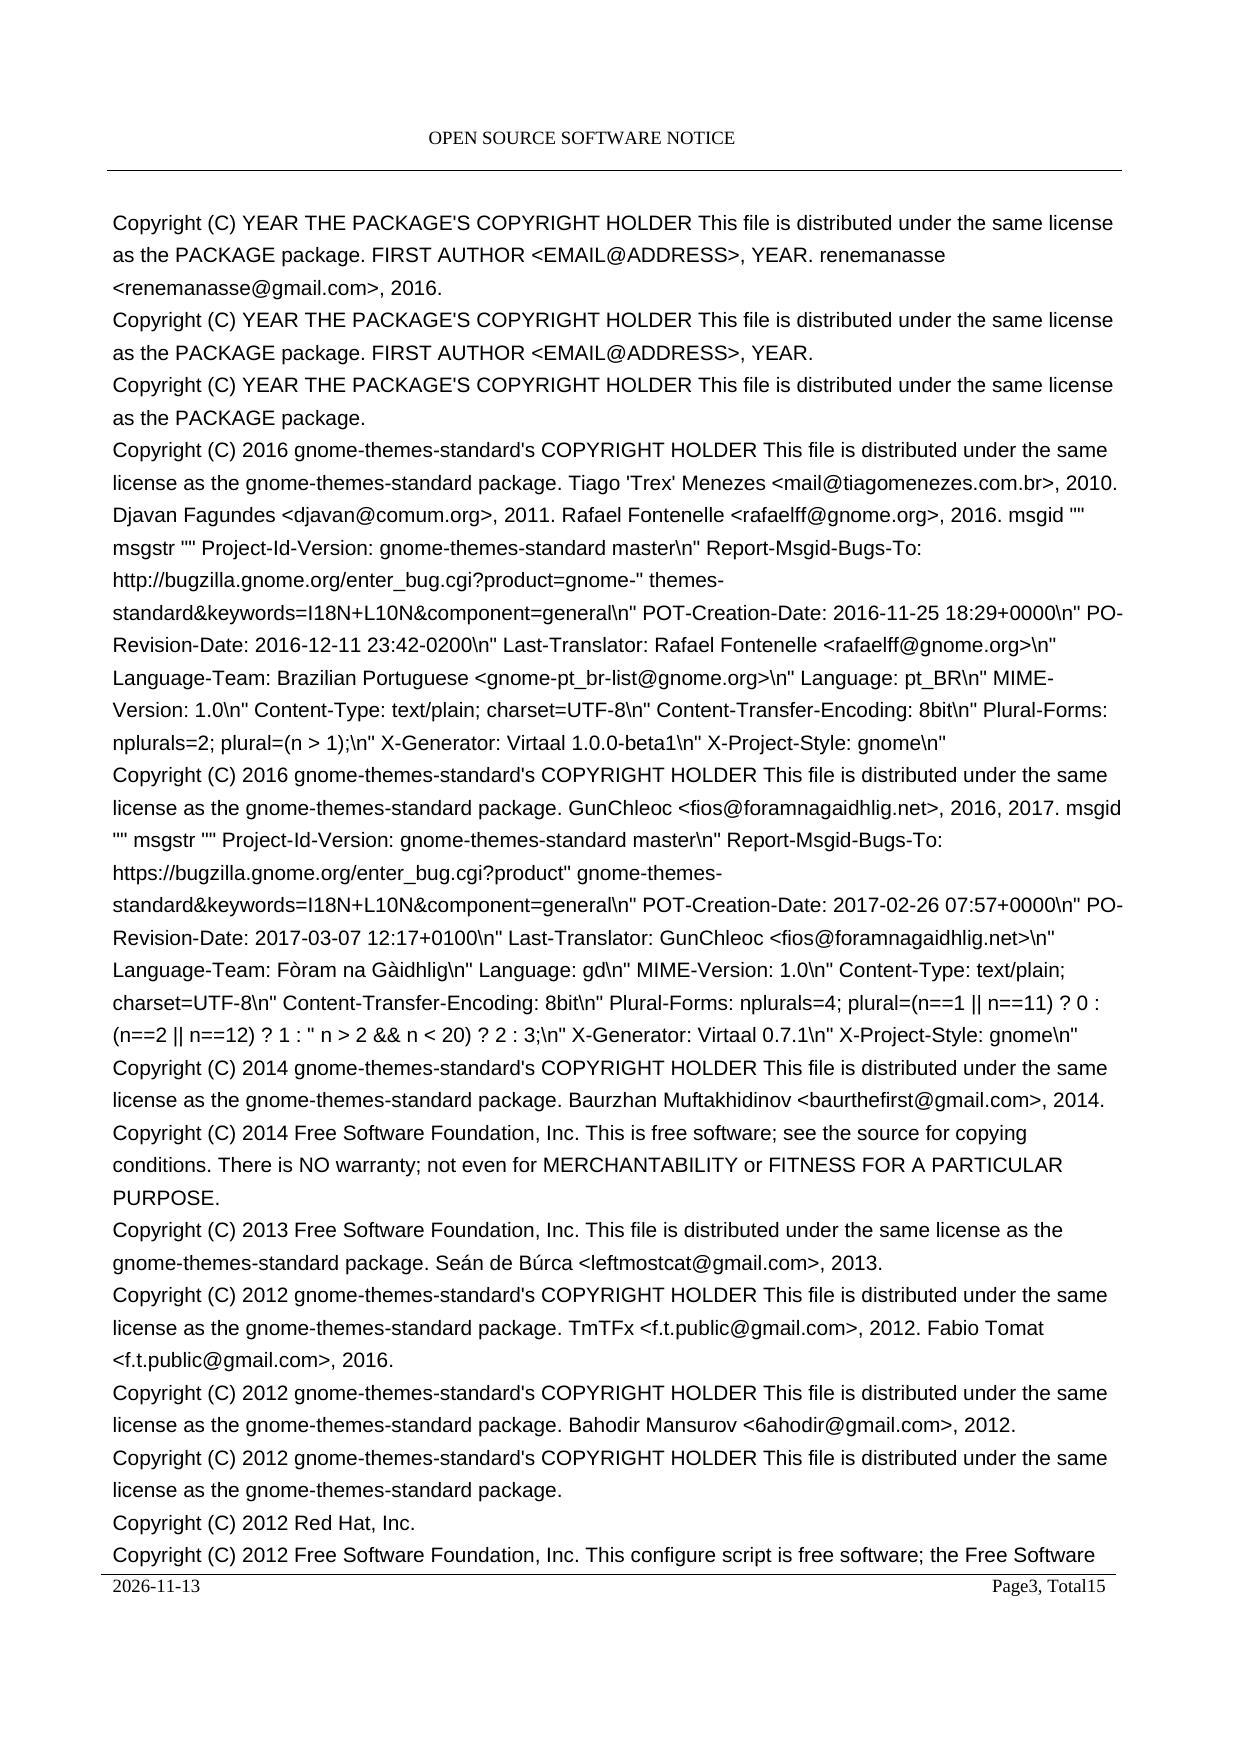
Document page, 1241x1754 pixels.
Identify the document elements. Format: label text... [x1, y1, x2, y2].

text Copyright (C) 2016 gnome-themes-standard's COPYRIGHT HOLDER This file is distributed under the same license as the gnome-themes-standard package. Tiago 'Trex' Menezes <mail@tiagomenezes.com.br>, 2010. Djavan Fagundes <djavan@comum.org>, 2011. Rafael Fontenelle <rafaelff@gnome.org>, 2016. msgid "" msgstr "" Project-Id-Version: gnome-themes-standard master\n" Report-Msgid-Bugs-To: http://bugzilla.gnome.org/enter_bug.cgi?product=gnome-" themes-standard&keywords=I18N+L10N&component=general\n" POT-Creation-Date: 2016-11-25 18:29+0000\n" PO-Revision-Date: 2016-12-11 23:42-0200\n" Last-Translator: Rafael Fontenelle <rafaelff@gnome.org>\n" Language-Team: Brazilian Portuguese <gnome-pt_br-list@gnome.org>\n" Language: pt_BR\n" MIME-Version: 1.0\n" Content-Type: text/plain; charset=UTF-8\n" Content-Transfer-Encoding: 8bit\n" Plural-Forms: nplurals=2; plural=(n > 1);\n" X-Generator: Virtaal 1.0.0-beta1\n" X-Project-Style: gnome\n" [112, 434, 1128, 759]
text Copyright (C) 2012 gnome-themes-standard's COPYRIGHT HOLDER This file is distributed under the same license as the gnome-themes-standard package. Bahodir Mansurov <6ahodir@gmail.com>, 2012. [112, 1376, 1128, 1441]
text Copyright (C) 2012 Red Hat, Inc. [112, 1506, 1128, 1539]
text Copyright (C) YEAR THE PACKAGE'S COPYRIGHT HOLDER This file is distributed under the same license as the PACKAGE package. [112, 369, 1128, 434]
text Copyright (C) YEAR THE PACKAGE'S COPYRIGHT HOLDER This file is distributed under the same license as the PACKAGE package. FIRST AUTHOR <EMAIL@ADDRESS>, YEAR. [112, 304, 1128, 369]
text Copyright (C) 2012 gnome-themes-standard's COPYRIGHT HOLDER This file is distributed under the same license as the gnome-themes-standard package. [112, 1441, 1128, 1506]
text Copyright (C) 2014 Free Software Foundation, Inc. This is free software; see the source for copying conditions. There is NO warranty; not even for MERCHANTABILITY or FITNESS FOR A PARTICULAR PURPOSE. [112, 1116, 1128, 1214]
text Copyright (C) 2014 gnome-themes-standard's COPYRIGHT HOLDER This file is distributed under the same license as the gnome-themes-standard package. Baurzhan Muftakhidinov <baurthefirst@gmail.com>, 2014. [112, 1051, 1128, 1116]
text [112, 1539, 1128, 1571]
text Copyright (C) 2012 gnome-themes-standard's COPYRIGHT HOLDER This file is distributed under the same license as the gnome-themes-standard package. TmTFx <f.t.public@gmail.com>, 2012. Fabio Tomat <f.t.public@gmail.com>, 2016. [112, 1279, 1128, 1376]
text Copyright (C) 2016 gnome-themes-standard's COPYRIGHT HOLDER This file is distributed under the same license as the gnome-themes-standard package. GunChleoc <fios@foramnagaidhlig.net>, 2016, 2017. msgid "" msgstr "" Project-Id-Version: gnome-themes-standard master\n" Report-Msgid-Bugs-To: https://bugzilla.gnome.org/enter_bug.cgi?product" gnome-themes-standard&keywords=I18N+L10N&component=general\n" POT-Creation-Date: 2017-02-26 07:57+0000\n" PO-Revision-Date: 2017-03-07 12:17+0100\n" Last-Translator: GunChleoc <fios@foramnagaidhlig.net>\n" Language-Team: Fòram na Gàidhlig\n" Language: gd\n" MIME-Version: 1.0\n" Content-Type: text/plain; charset=UTF-8\n" Content-Transfer-Encoding: 8bit\n" Plural-Forms: nplurals=4; plural=(n==1 || n==11) ? 0 : (n==2 || n==12) ? 1 : " n > 2 && n < 20) ? 2 : 3;\n" X-Generator: Virtaal 0.7.1\n" X-Project-Style: gnome\n" [112, 759, 1128, 1051]
text Copyright (C) 2013 Free Software Foundation, Inc. This file is distributed under the same license as the gnome-themes-standard package. Seán de Búrca <leftmostcat@gmail.com>, 2013. [112, 1214, 1128, 1279]
text Copyright (C) YEAR THE PACKAGE'S COPYRIGHT HOLDER This file is distributed under the same license as the PACKAGE package. FIRST AUTHOR <EMAIL@ADDRESS>, YEAR. renemanasse <renemanasse@gmail.com>, 2016. [112, 206, 1128, 304]
